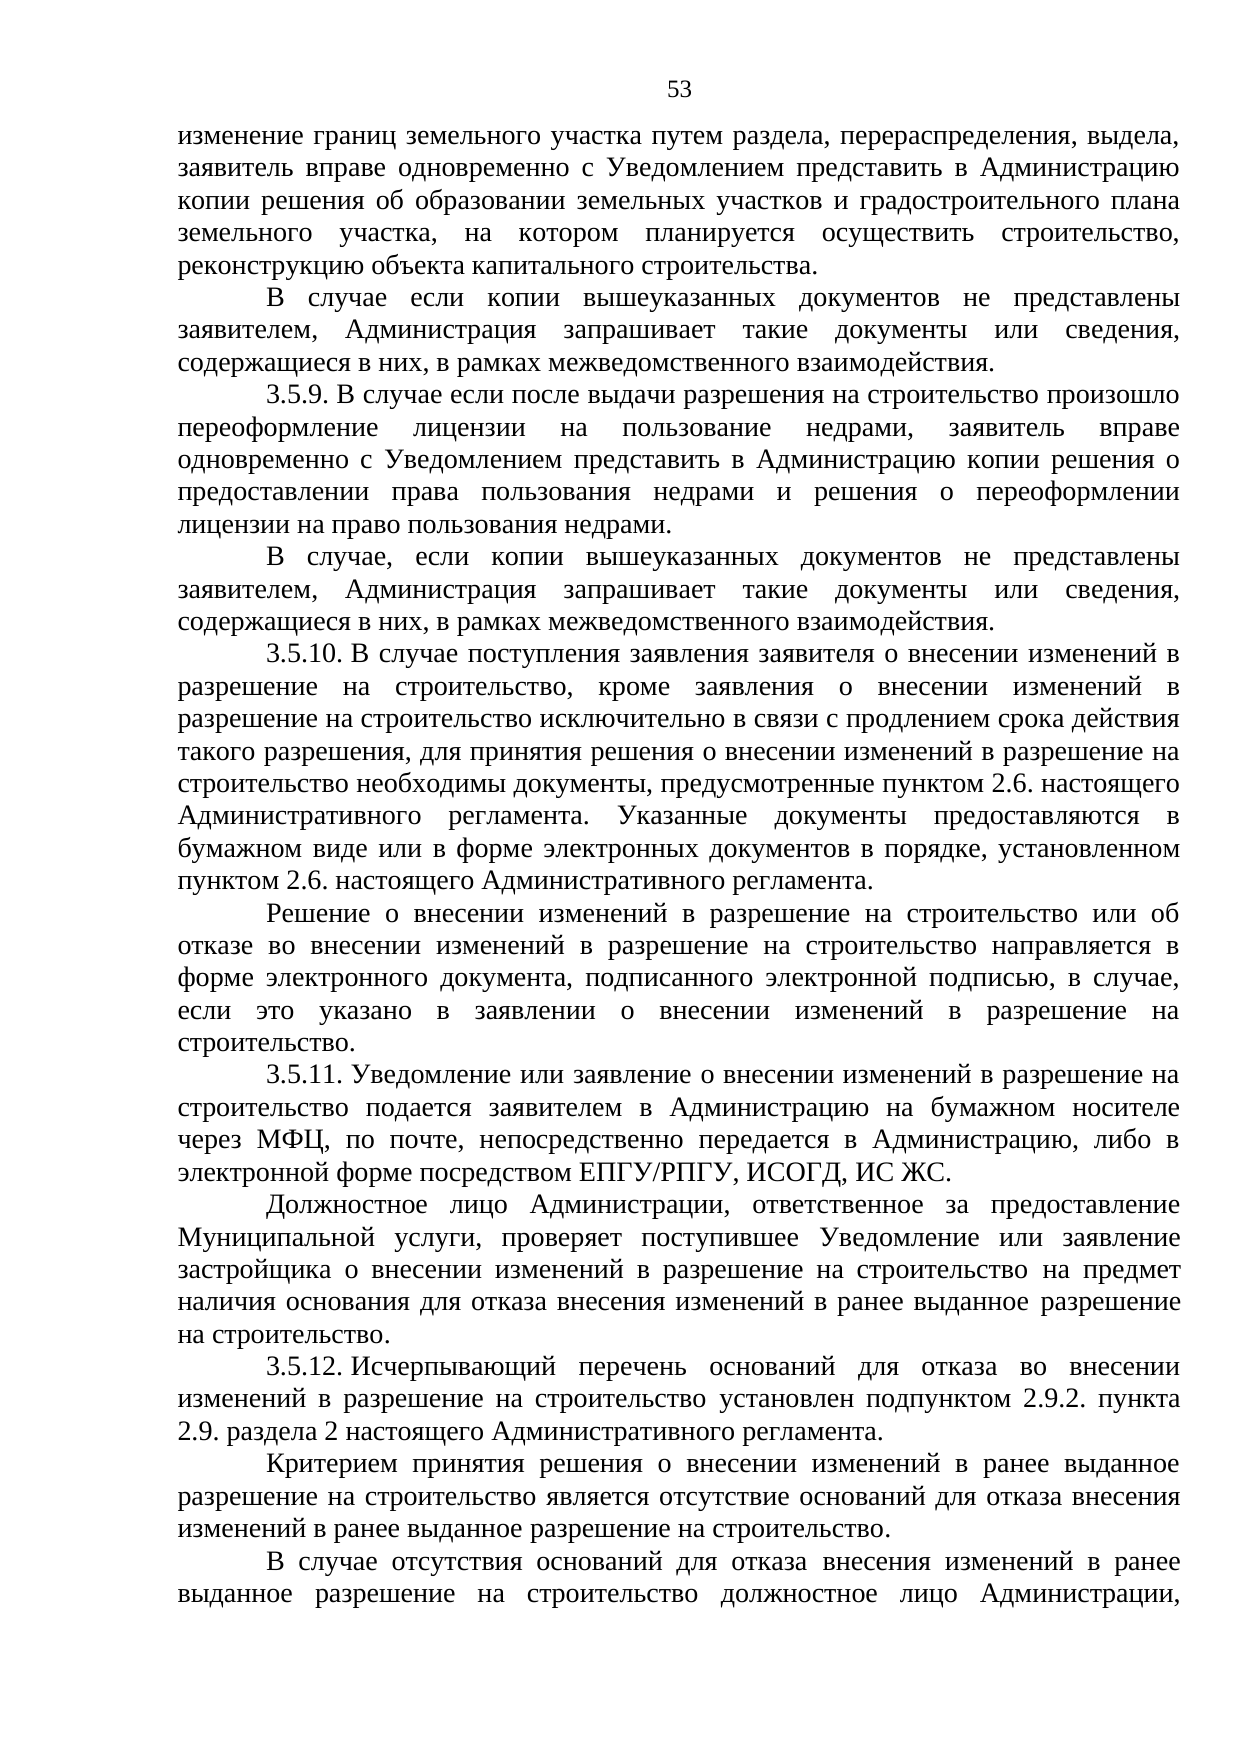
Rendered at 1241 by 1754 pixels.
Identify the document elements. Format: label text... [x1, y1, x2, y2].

text 3.5.12. Исчерпывающий перечень оснований для отказа во внесении изменений в разрешение на строительство установлен подпунктом 2.9.2. пункта 2.9. раздела 2 настоящего Административного регламента. [177, 1349, 1181, 1446]
text 3.5.10. В случае поступления заявления заявителя о внесении изменений в разрешение на строительство, кроме заявления о внесении изменений в разрешение на строительство исключительно в связи с продлением срока действия такого разрешения, для принятия решения о внесении изменений в разрешение на строительство необходимы документы, предусмотренные пунктом 2.6. настоящего Административного регламента. Указанные документы предоставляются в бумажном виде или в форме электронных документов в порядке, установленном пунктом 2.6. настоящего Административного регламента. [177, 636, 1181, 896]
text Решение о внесении изменений в разрешение на строительство или об отказе во внесении изменений в разрешение на строительство направляется в форме электронного документа, подписанного электронной подписью, в случае, если это указано в заявлении о внесении изменений в разрешение на строительство. [177, 896, 1181, 1058]
text 3.5.9. В случае если после выдачи разрешения на строительство произошло переоформление лицензии на пользование недрами, заявитель вправе одновременно с Уведомлением представить в Администрацию копии решения о предоставлении права пользования недрами и решения о переоформлении лицензии на право пользования недрами. [177, 377, 1181, 539]
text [177, 1543, 1181, 1608]
text В случае, если копии вышеуказанных документов не представлены заявителем, Администрация запрашивает такие документы или сведения, содержащиеся в них, в рамках межведомственного взаимодействия. [177, 539, 1181, 636]
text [177, 118, 1181, 280]
text Критерием принятия решения о внесении изменений в ранее выданное разрешение на строительство является отсутствие оснований для отказа внесения изменений в ранее выданное разрешение на строительство. [177, 1446, 1181, 1543]
text Должностное лицо Администрации, ответственное за предоставление Муниципальной услуги, проверяет поступившее Уведомление или заявление застройщика о внесении изменений в разрешение на строительство на предмет наличия основания для отказа внесения изменений в ранее выданное разрешение на строительство. [177, 1187, 1181, 1349]
text 3.5.11. Уведомление или заявление о внесении изменений в разрешение на строительство подается заявителем в Администрацию на бумажном носителе через МФЦ, по почте, непосредственно передается в Администрацию, либо в электронной форме посредством ЕПГУ/РПГУ, ИСОГД, ИС ЖС. [177, 1058, 1181, 1187]
text В случае если копии вышеуказанных документов не представлены заявителем, Администрация запрашивает такие документы или сведения, содержащиеся в них, в рамках межведомственного взаимодействия. [177, 280, 1181, 377]
